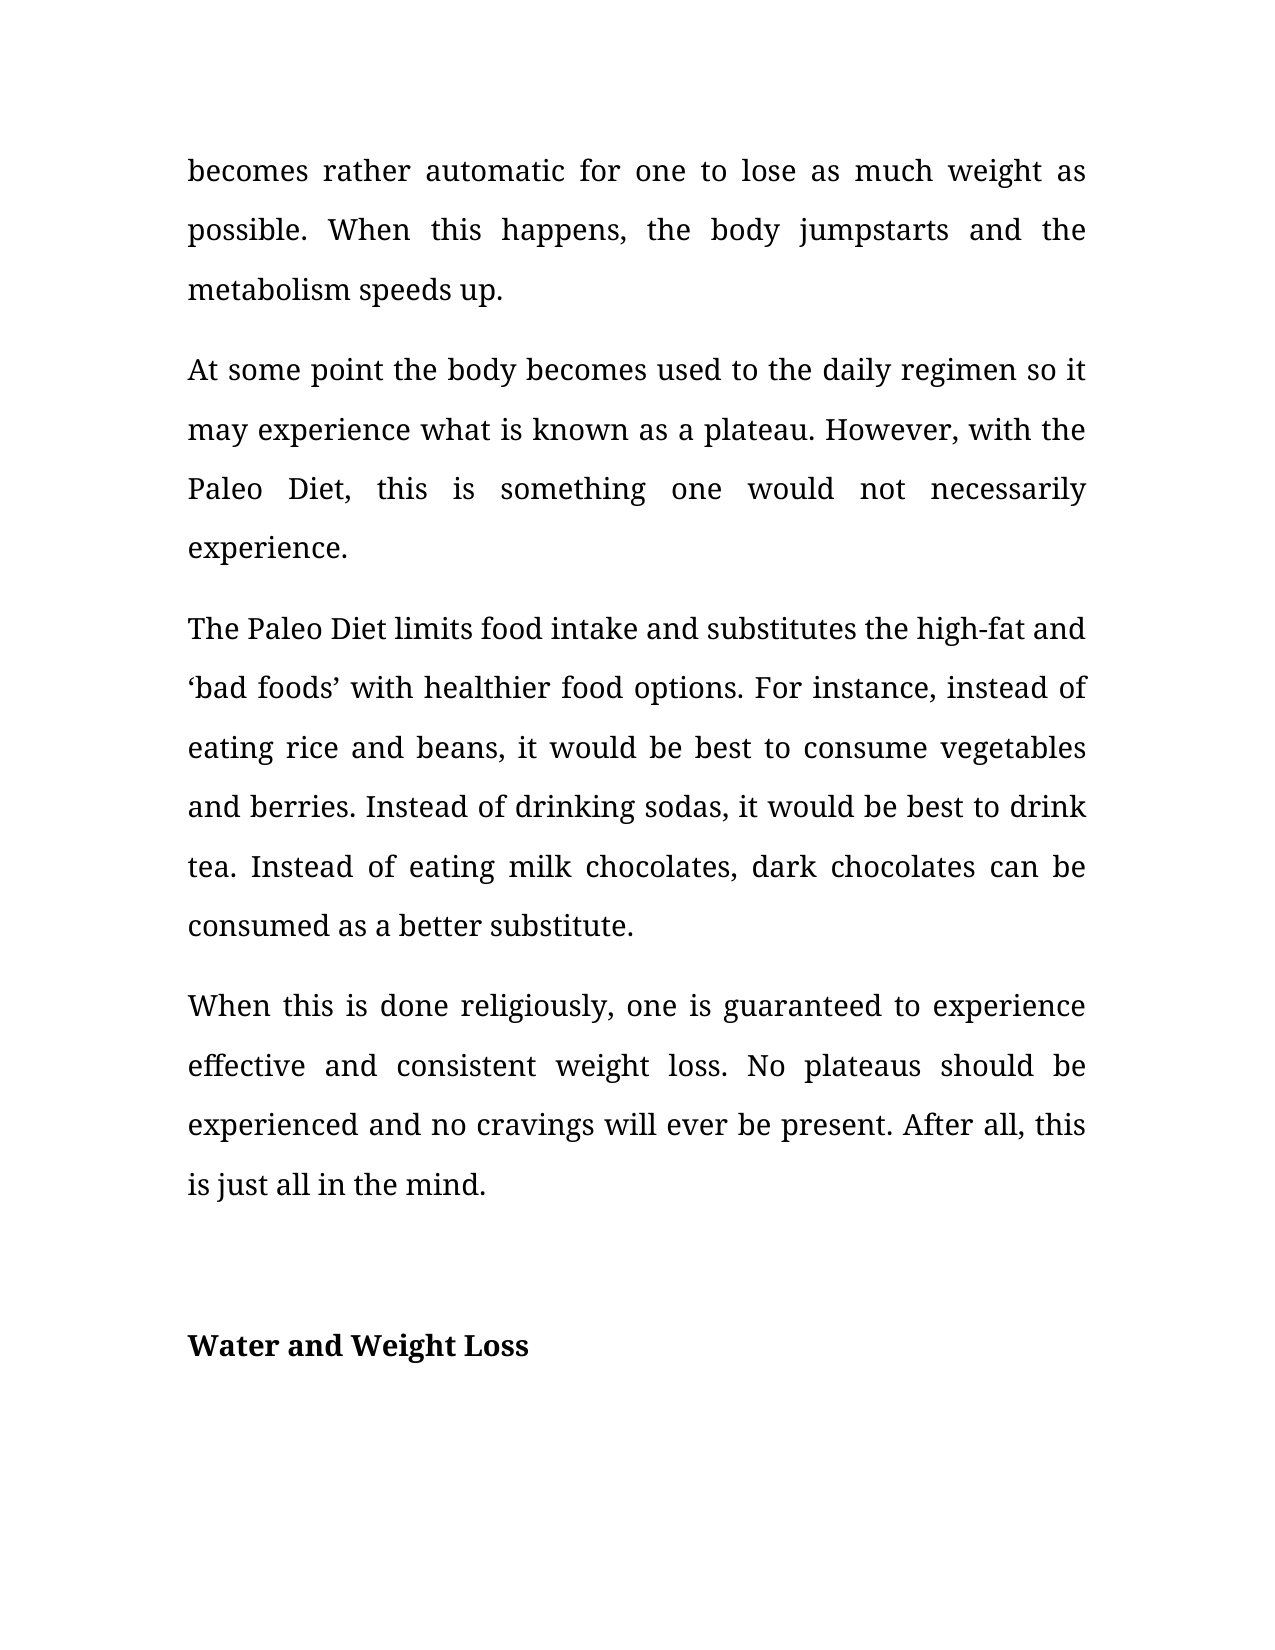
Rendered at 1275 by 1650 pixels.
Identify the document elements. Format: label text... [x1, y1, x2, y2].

text At some point the body becomes used to the daily regimen so it may experience what is known as a plateau. However, with the Paleo Diet, this is something one would not necessarily experience. [187, 349, 1087, 567]
text When this is done religiously, one is guaranteed to experience effective and consistent weight loss. No plateaus should be experienced and no cravings will ever be present. After all, this is just all in the mind. [187, 986, 1087, 1204]
text The Paleo Diet limits food intake and substitutes the high-fat and ‘bad foods’ with healthier food options. For instance, instead of eating rice and beans, it would be best to consume vegetables and berries. Instead of drinking sodas, it would be best to drink tea. Instead of eating milk chocolates, dark chocolates can be consumed as a better substitute. [187, 608, 1087, 945]
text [187, 150, 1087, 309]
text Water and Weight Loss [187, 1325, 1087, 1364]
